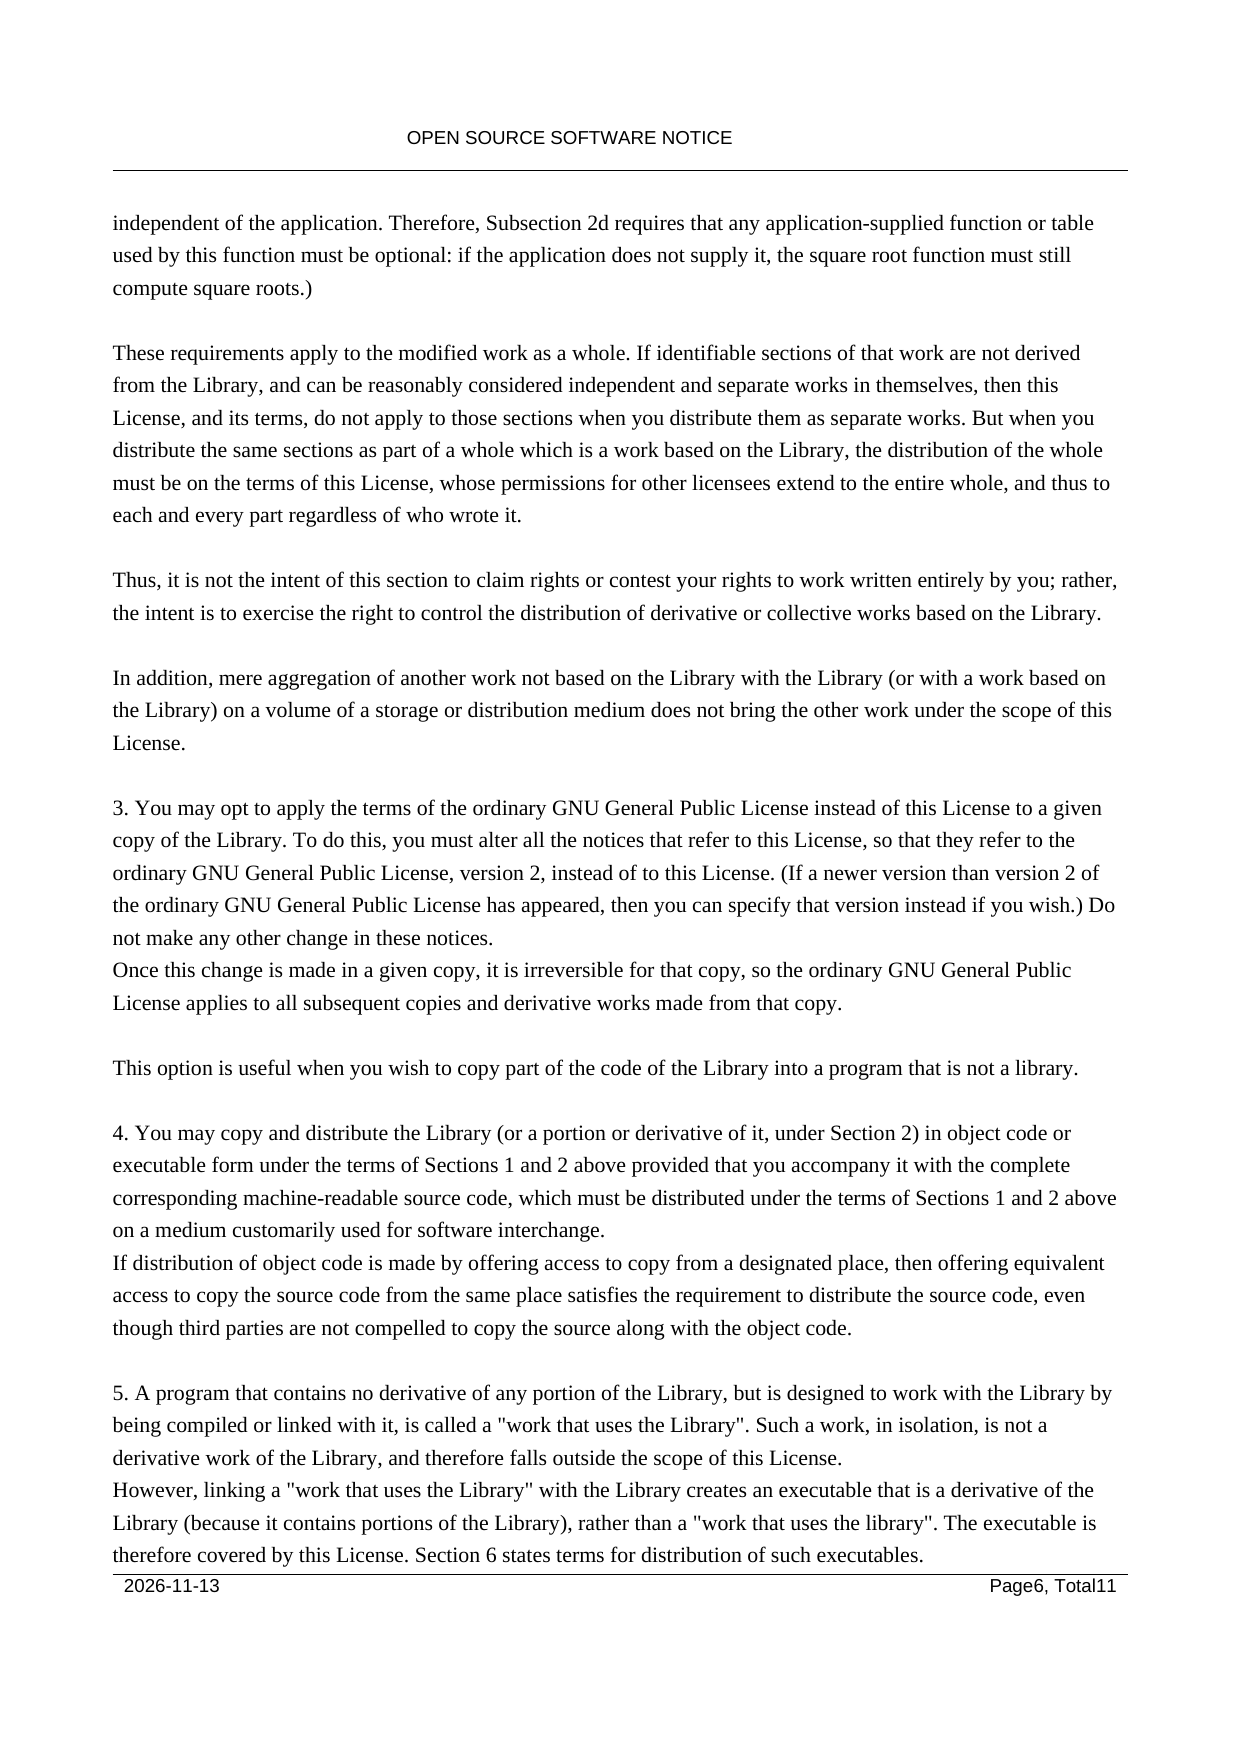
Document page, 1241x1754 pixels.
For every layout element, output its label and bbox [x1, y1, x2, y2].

text [112, 206, 1128, 1571]
